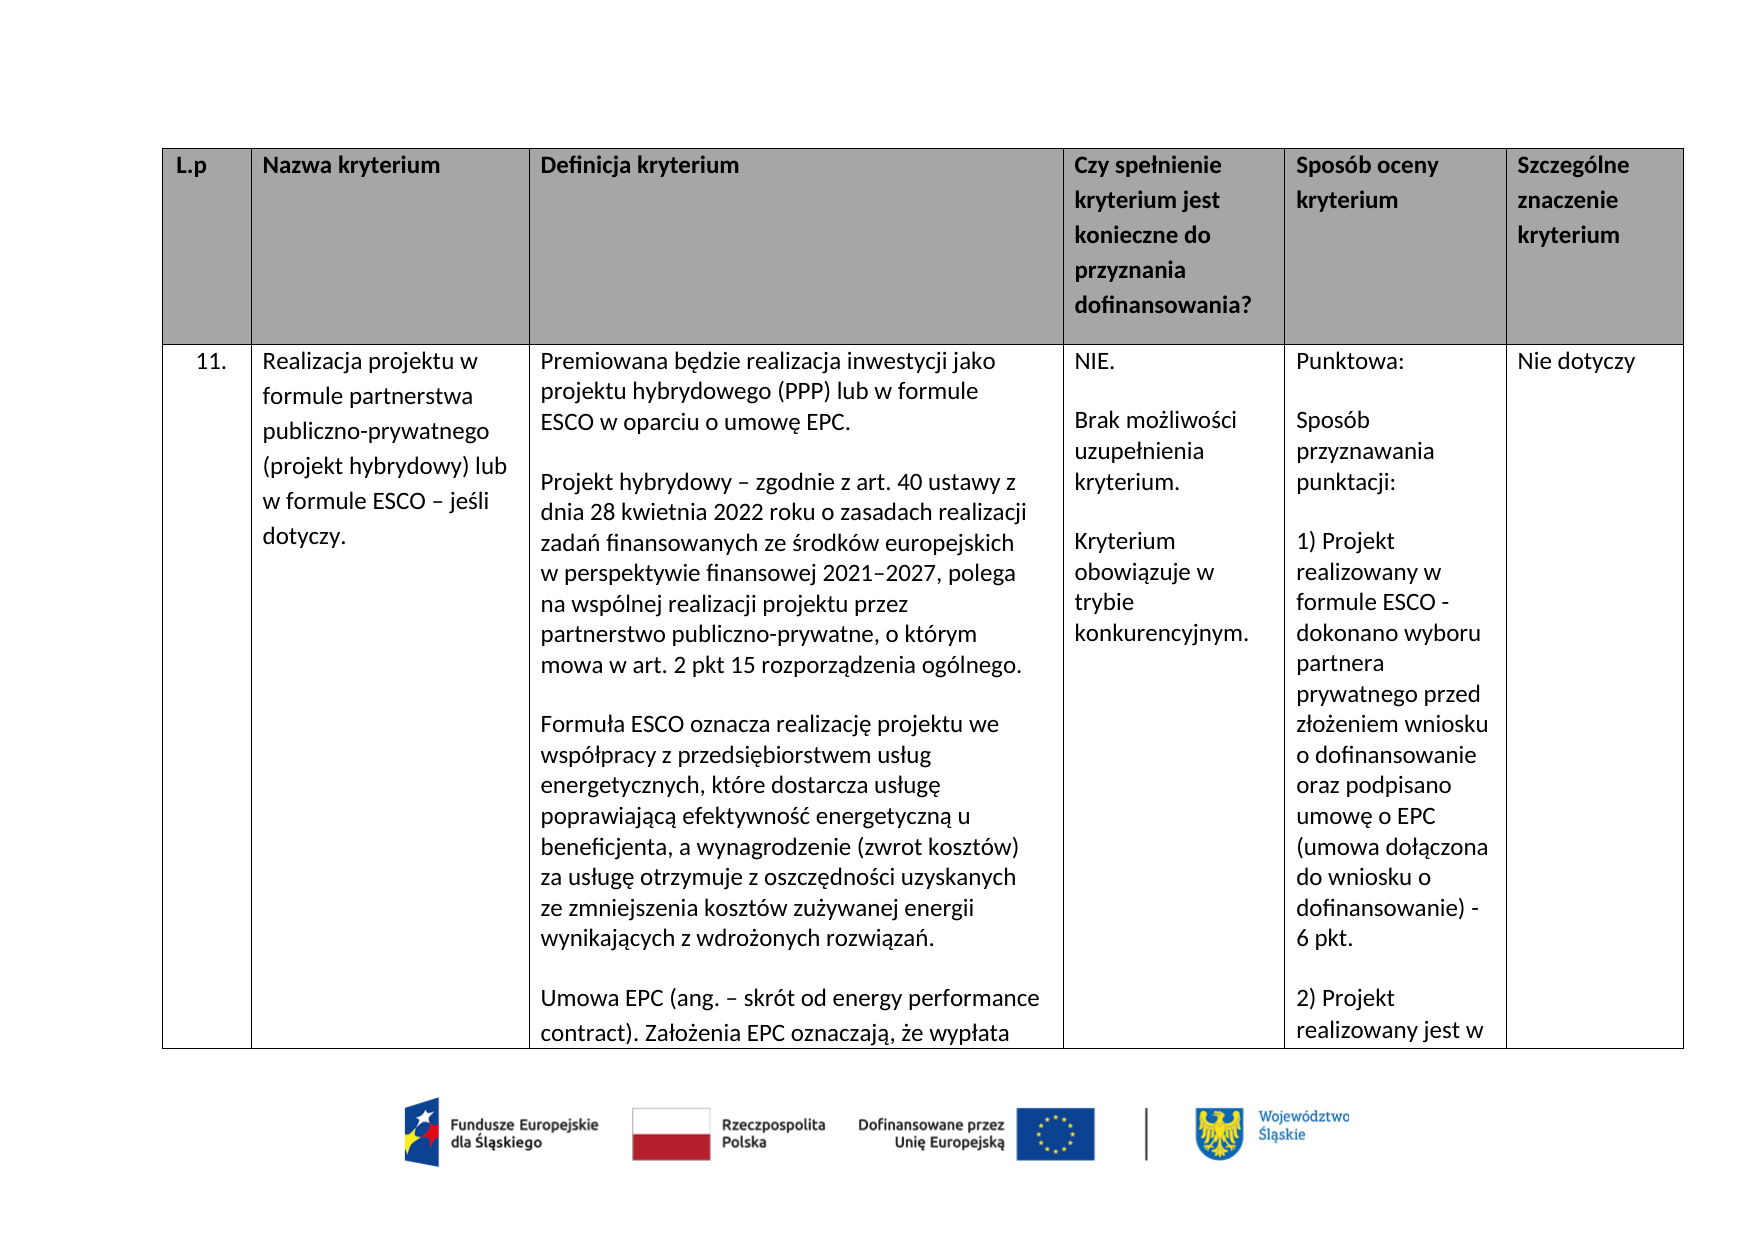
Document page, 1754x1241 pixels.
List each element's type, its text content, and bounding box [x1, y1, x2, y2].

table_header Szczególne znaczenie kryterium [1507, 149, 1683, 344]
table_header L.p [163, 149, 251, 344]
picture [404, 1097, 1350, 1167]
table_header Czy spełnienie kryterium jest konieczne do przyznania dofinansowania? [1064, 149, 1284, 344]
table_header Nazwa kryterium [252, 149, 529, 344]
table_cell NIE. Brak możliwości uzupełnienia kryterium. Kryterium obowiązuje w trybie konkurencyjnym. [1064, 345, 1284, 1047]
table_cell Nie dotyczy [1507, 345, 1683, 1047]
table_header Sposób oceny kryterium [1285, 149, 1506, 344]
table_header Definicja kryterium [530, 149, 1063, 344]
table_cell Realizacja projektu w formule partnerstwa publiczno-prywatnego (projekt hybrydowy) lub w formule ESCO – jeśli dotyczy. [252, 345, 529, 1047]
table_cell [163, 345, 251, 1047]
